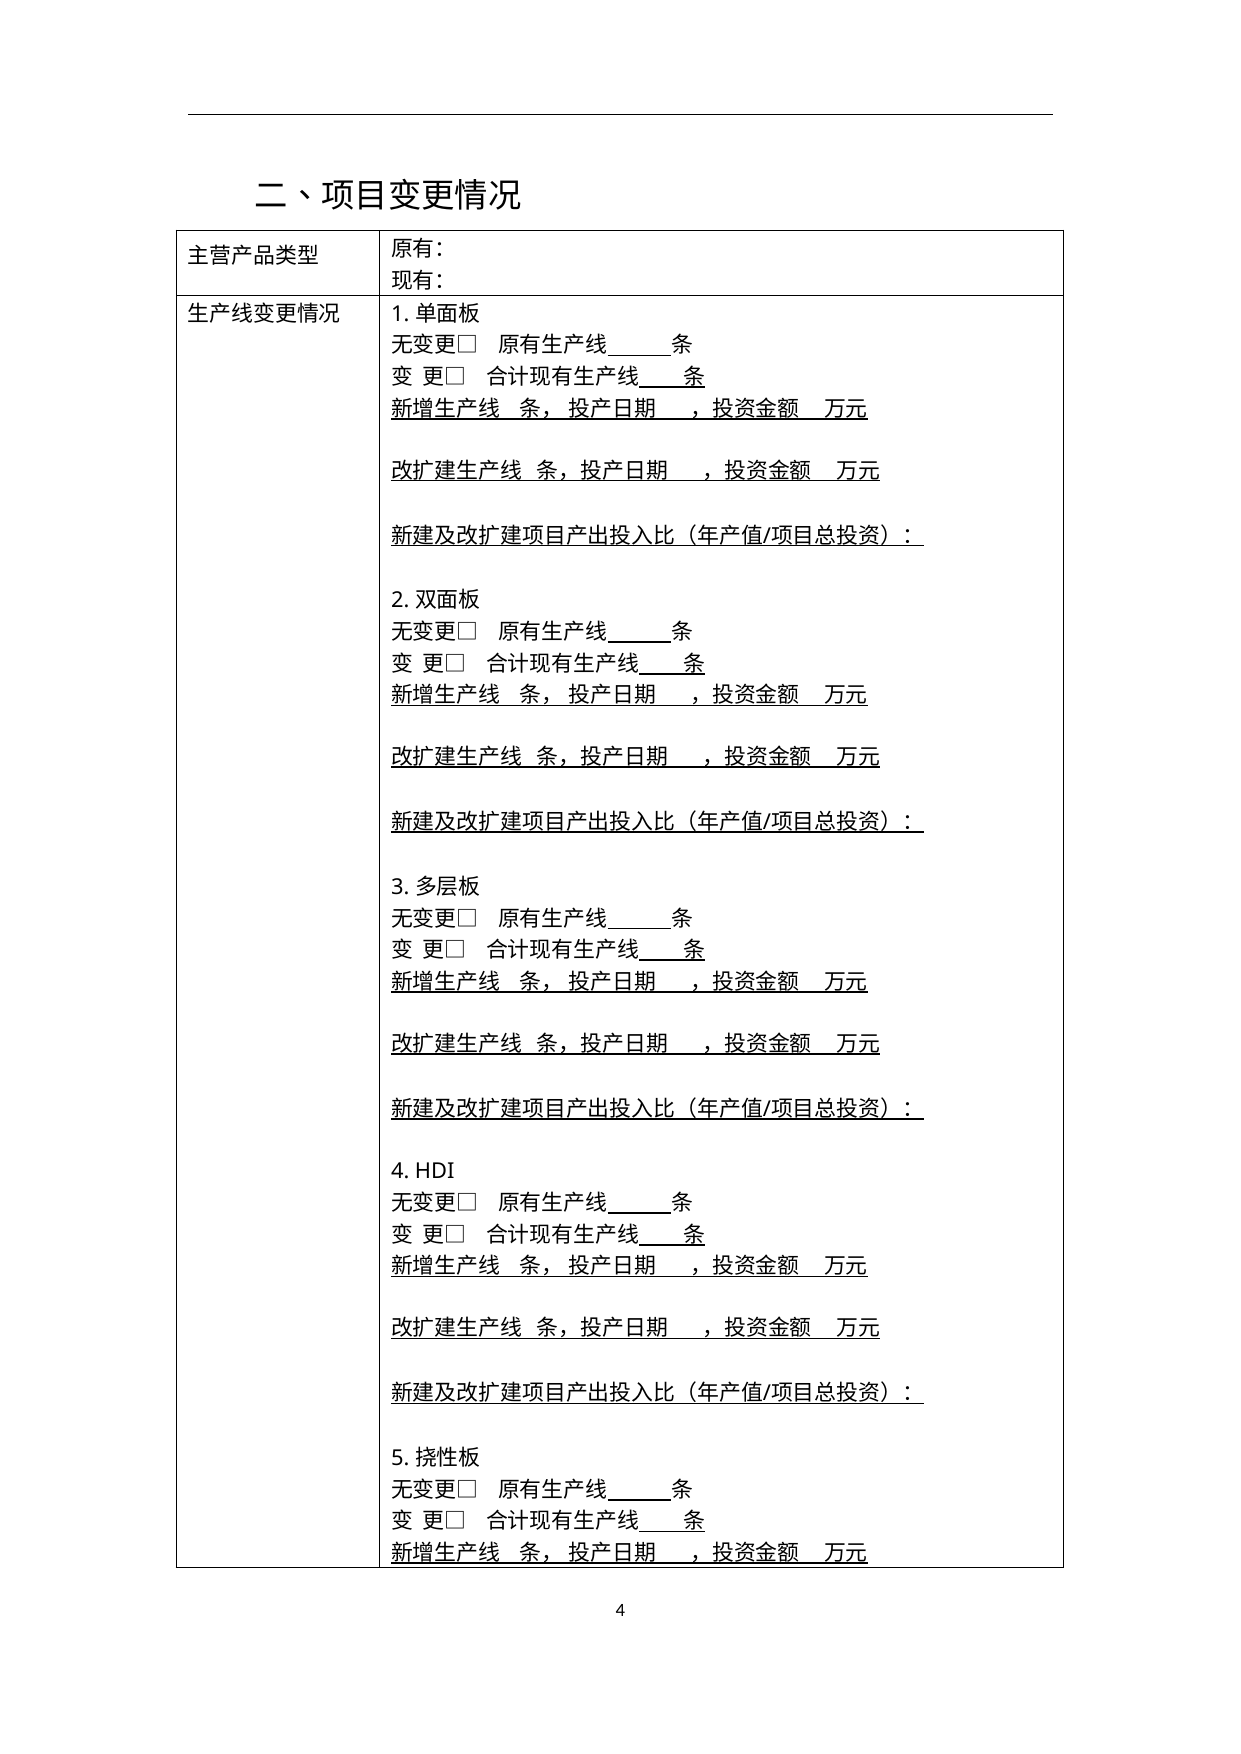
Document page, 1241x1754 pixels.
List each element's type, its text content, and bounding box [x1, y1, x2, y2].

table_header 主营产品类型 [177, 231, 379, 295]
subtitle 二、项目变更情况 [187, 172, 1053, 217]
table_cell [380, 296, 1063, 1567]
table_cell 生产线变更情况 [177, 296, 379, 1567]
table_header 原有： 现有： [380, 231, 1063, 295]
